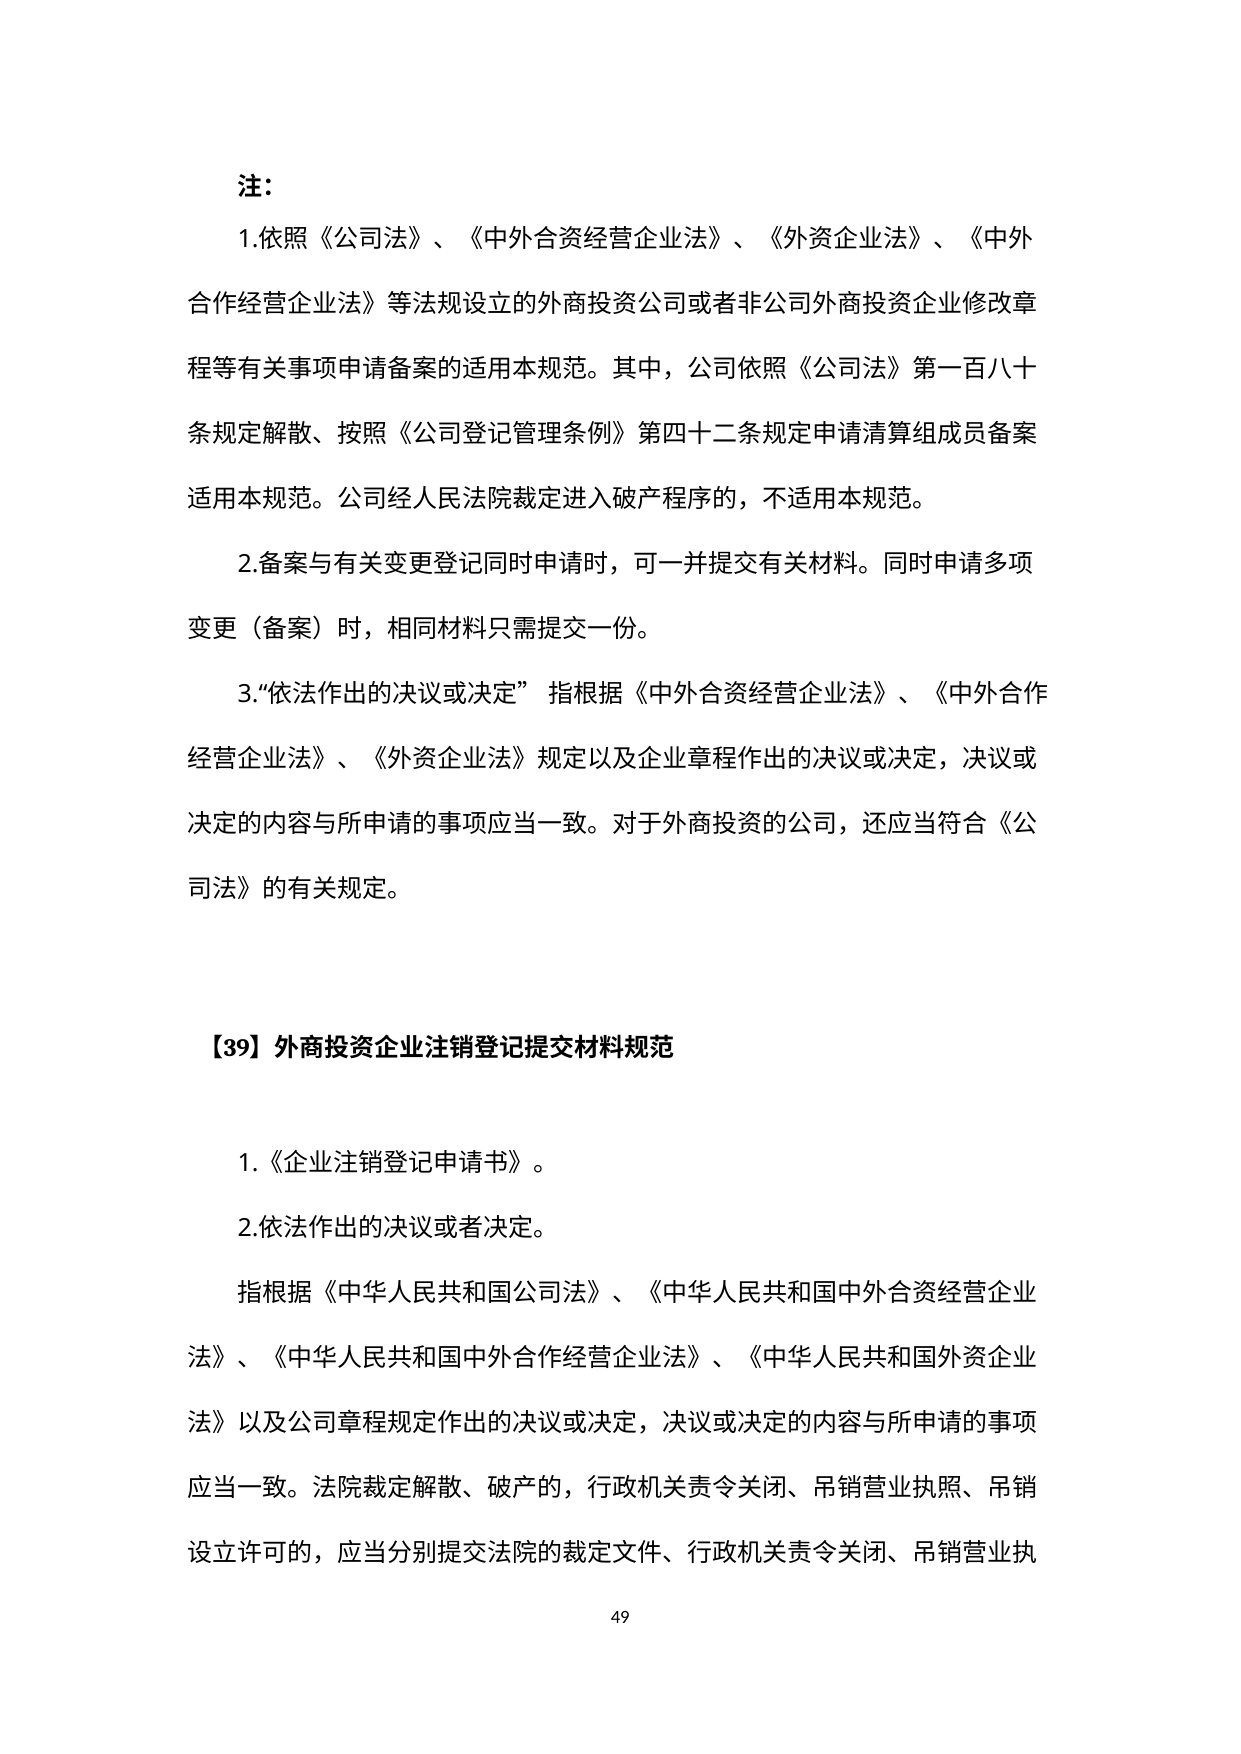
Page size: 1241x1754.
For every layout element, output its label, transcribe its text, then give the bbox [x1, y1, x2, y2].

text 1.《企业注销登记申请书》。 [187, 1128, 1053, 1193]
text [187, 1258, 1053, 1583]
text 1.依照《公司法》、《中外合资经营企业法》、《外资企业法》、《中外合作经营企业法》等法规设立的外商投资公司或者非公司外商投资企业修改章程等有关事项申请备案的适用本规范。其中，公司依照《公司法》第一百八十条规定解散、按照《公司登记管理条例》第四十二条规定申请清算组成员备案适用本规范。公司经人民法院裁定进入破产程序的，不适用本规范。 [187, 204, 1053, 529]
text 注： [187, 162, 1053, 204]
text 2.依法作出的决议或者决定。 [187, 1193, 1053, 1258]
subtitle 【39】外商投资企业注销登记提交材料规范 [187, 1013, 1053, 1078]
text 2.备案与有关变更登记同时申请时，可一并提交有关材料。同时申请多项变更（备案）时，相同材料只需提交一份。 [187, 529, 1053, 659]
text 3.“依法作出的决议或决定” 指根据《中外合资经营企业法》、《中外合作经营企业法》、《外资企业法》规定以及企业章程作出的决议或决定，决议或决定的内容与所申请的事项应当一致。对于外商投资的公司，还应当符合《公司法》的有关规定。 [187, 659, 1053, 919]
